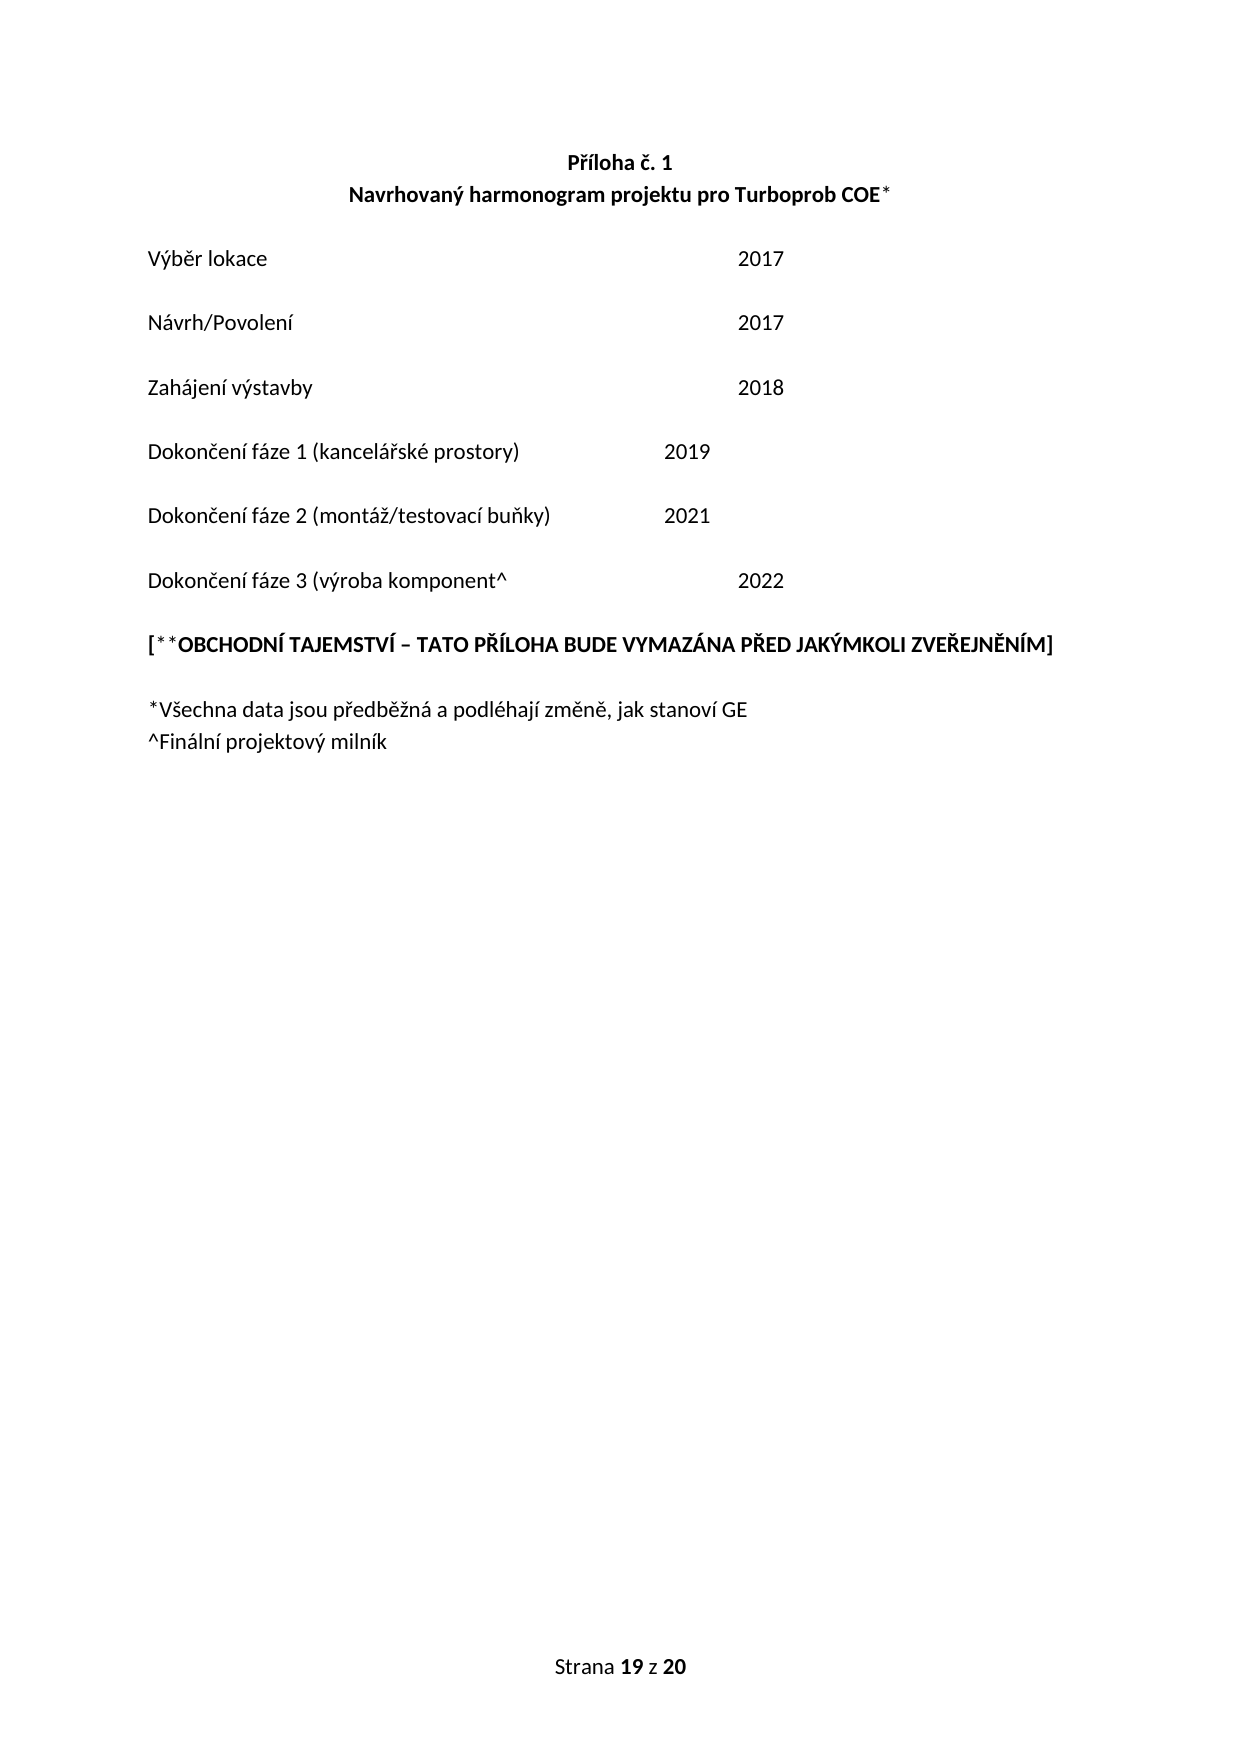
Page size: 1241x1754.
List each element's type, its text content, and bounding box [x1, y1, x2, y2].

text Navrhovaný harmonogram projektu pro Turboprob COE* [148, 180, 1093, 208]
text Výběr lokace 2017 [148, 244, 1093, 272]
text Návrh/Povolení 2017 [148, 308, 1093, 337]
text Dokončení fáze 1 (kancelářské prostory) 2019 [148, 437, 1093, 465]
text *Všechna data jsou předběžná a podléhají změně, jak stanoví GE [148, 695, 1093, 723]
text Zahájení výstavby 2018 [148, 373, 1093, 401]
text Dokončení fáze 2 (montáž/testovací buňky) 2021 [148, 502, 1093, 530]
text Dokončení fáze 3 (výroba komponent^ 2022 [148, 566, 1093, 594]
text Příloha č. 1 [148, 148, 1093, 176]
text ^Finální projektový milník [148, 727, 1093, 755]
text [**OBCHODNÍ TAJEMSTVÍ – TATO PŘÍLOHA BUDE VYMAZÁNA PŘED JAKÝMKOLI ZVEŘEJNĚNÍM] [148, 630, 1093, 658]
